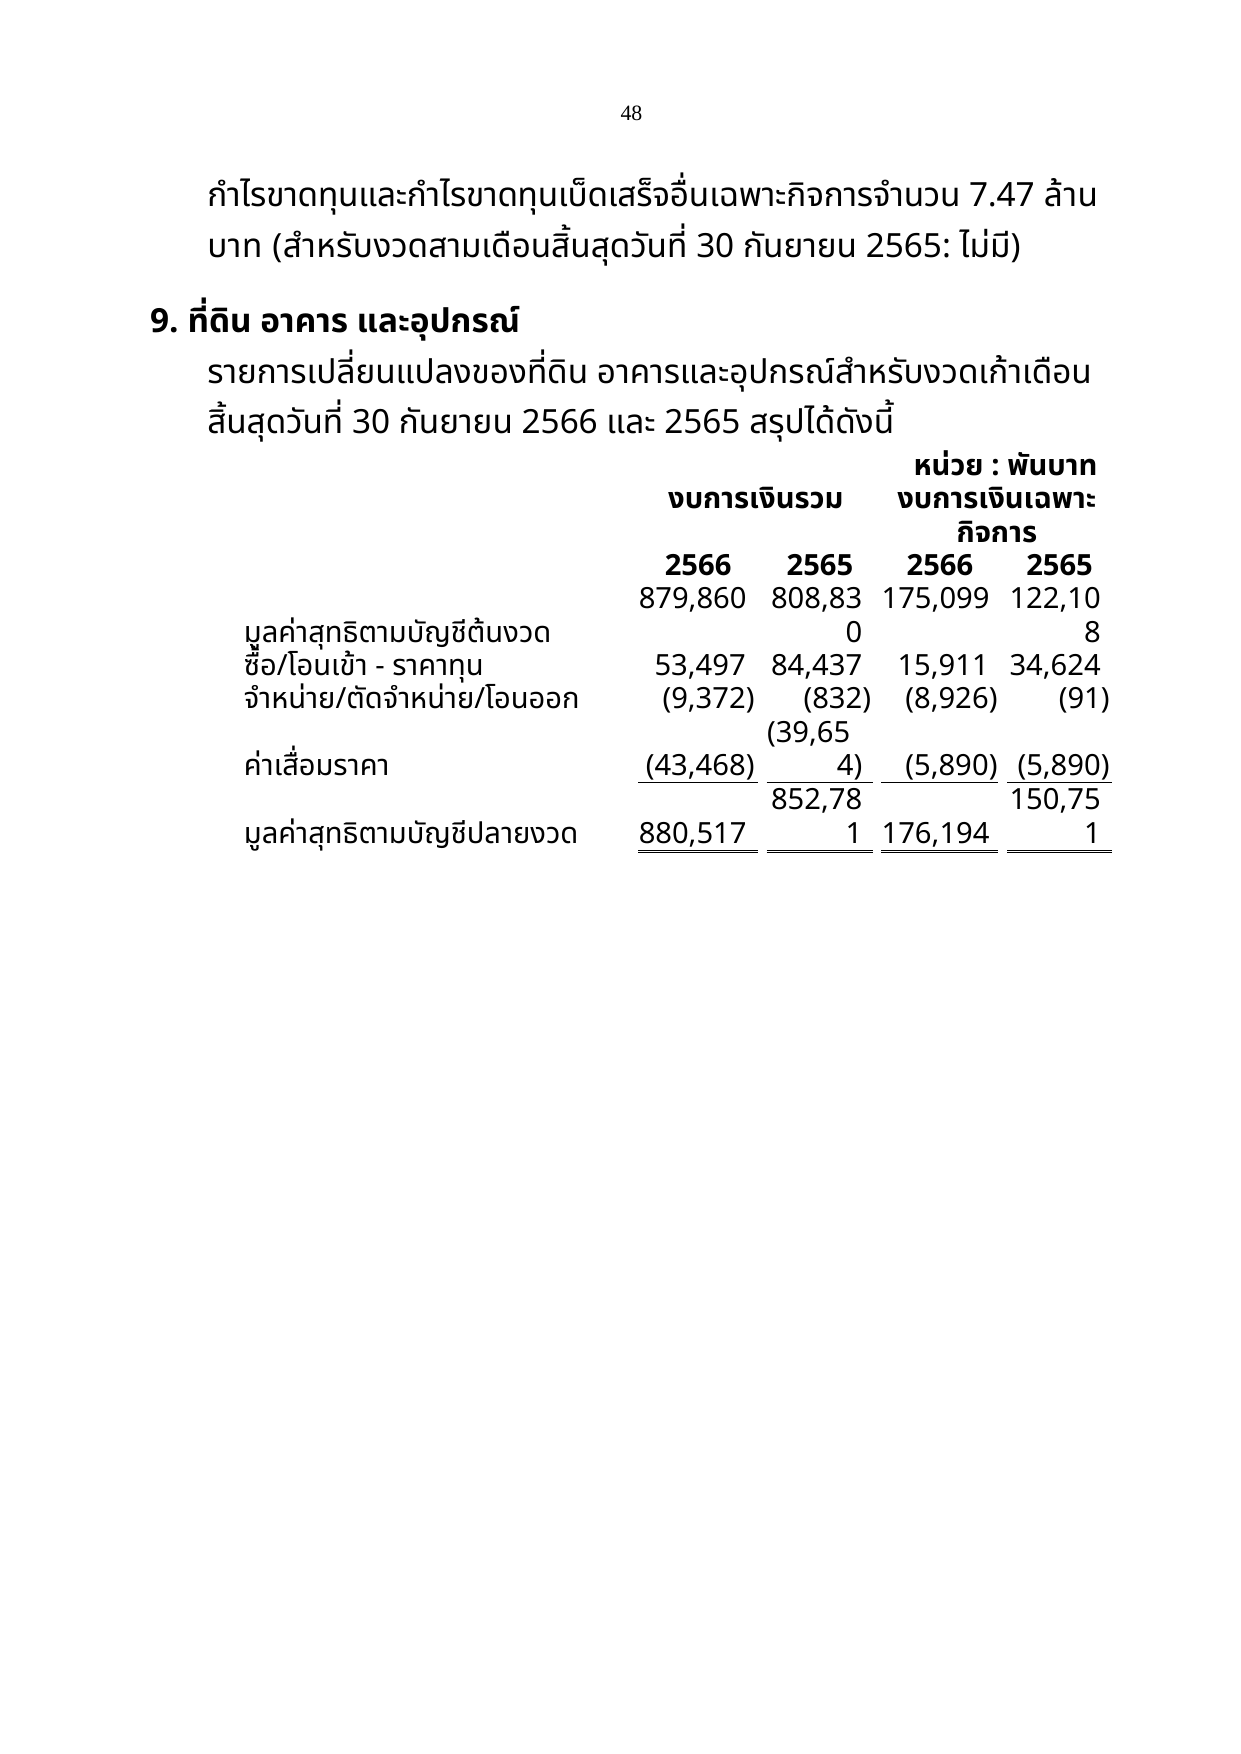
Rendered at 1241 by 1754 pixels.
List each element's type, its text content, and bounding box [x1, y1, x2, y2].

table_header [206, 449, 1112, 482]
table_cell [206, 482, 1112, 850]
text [207, 171, 1114, 272]
text รายการเปลี่ยนแปลงของที่ดิน อาคารและอุปกรณ์สำหรับงวดเก้าเดือนสิ้นสุดวันที่ 30 กันยายน 2566 และ 2565 สรุปได้ดังนี้ [207, 348, 1113, 449]
list ที่ดิน อาคาร และอุปกรณ์ [150, 297, 1072, 348]
